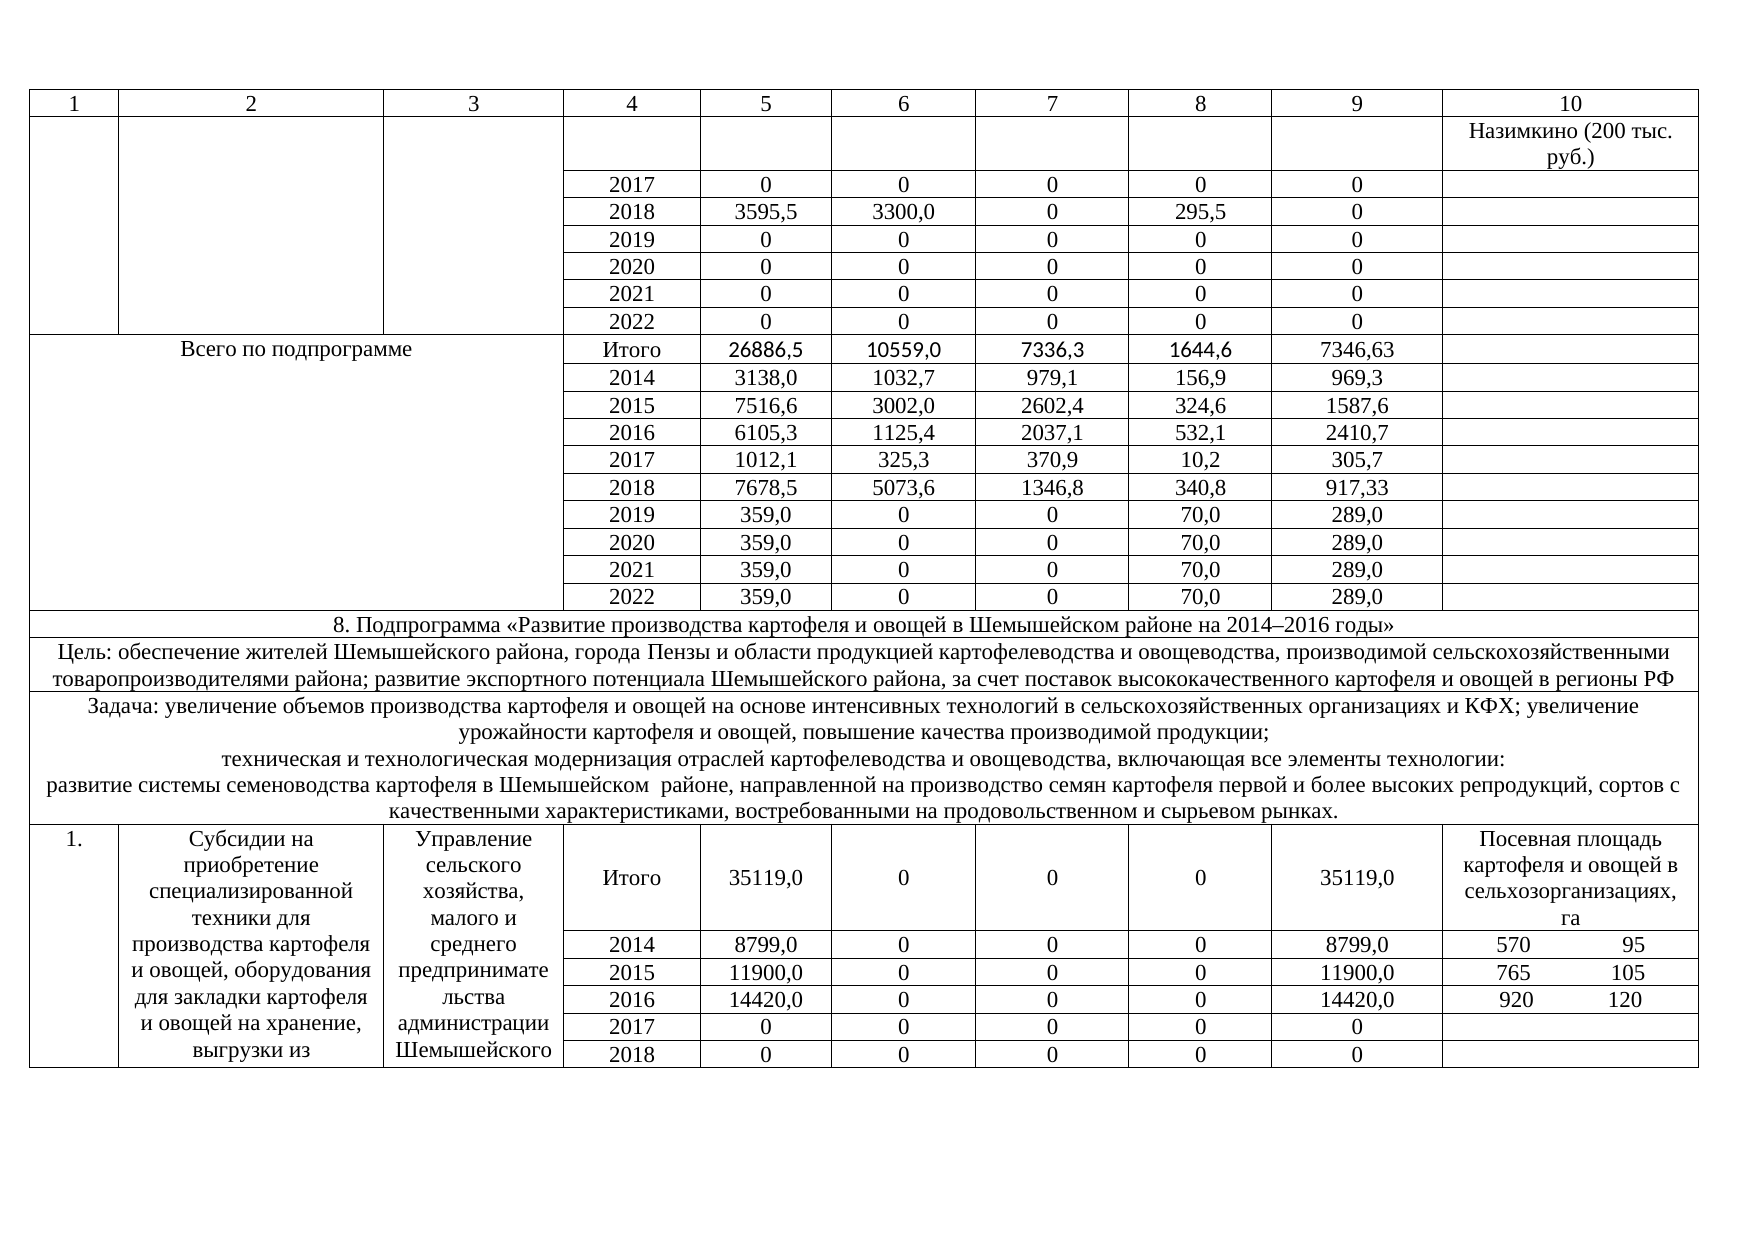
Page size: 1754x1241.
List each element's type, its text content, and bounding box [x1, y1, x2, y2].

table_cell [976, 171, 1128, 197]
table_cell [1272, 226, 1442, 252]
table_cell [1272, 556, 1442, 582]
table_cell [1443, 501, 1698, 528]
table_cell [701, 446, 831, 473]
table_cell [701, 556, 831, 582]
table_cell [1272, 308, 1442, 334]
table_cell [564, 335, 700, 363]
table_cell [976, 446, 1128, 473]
table_header 3 [384, 90, 563, 116]
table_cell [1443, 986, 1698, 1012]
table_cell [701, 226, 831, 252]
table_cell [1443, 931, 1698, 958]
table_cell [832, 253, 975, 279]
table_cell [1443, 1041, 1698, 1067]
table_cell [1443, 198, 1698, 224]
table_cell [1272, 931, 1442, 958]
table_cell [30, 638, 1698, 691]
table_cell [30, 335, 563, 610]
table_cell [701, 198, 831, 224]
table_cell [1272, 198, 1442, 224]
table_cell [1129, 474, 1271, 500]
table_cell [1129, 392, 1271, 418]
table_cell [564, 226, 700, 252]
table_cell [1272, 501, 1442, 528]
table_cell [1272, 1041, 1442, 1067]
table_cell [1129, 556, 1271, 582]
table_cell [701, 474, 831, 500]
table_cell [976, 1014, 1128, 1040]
table_header 9 [1272, 90, 1442, 116]
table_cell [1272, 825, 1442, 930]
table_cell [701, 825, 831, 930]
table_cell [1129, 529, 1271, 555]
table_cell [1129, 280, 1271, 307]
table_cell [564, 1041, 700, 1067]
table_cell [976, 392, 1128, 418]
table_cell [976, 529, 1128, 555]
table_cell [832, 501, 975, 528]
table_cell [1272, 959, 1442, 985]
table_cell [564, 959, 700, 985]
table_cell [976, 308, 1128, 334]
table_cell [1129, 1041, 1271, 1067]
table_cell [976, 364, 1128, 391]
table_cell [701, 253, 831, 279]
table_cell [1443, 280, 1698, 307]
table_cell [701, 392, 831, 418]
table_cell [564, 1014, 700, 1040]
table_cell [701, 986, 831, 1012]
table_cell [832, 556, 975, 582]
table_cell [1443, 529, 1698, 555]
table_header 2 [119, 90, 383, 116]
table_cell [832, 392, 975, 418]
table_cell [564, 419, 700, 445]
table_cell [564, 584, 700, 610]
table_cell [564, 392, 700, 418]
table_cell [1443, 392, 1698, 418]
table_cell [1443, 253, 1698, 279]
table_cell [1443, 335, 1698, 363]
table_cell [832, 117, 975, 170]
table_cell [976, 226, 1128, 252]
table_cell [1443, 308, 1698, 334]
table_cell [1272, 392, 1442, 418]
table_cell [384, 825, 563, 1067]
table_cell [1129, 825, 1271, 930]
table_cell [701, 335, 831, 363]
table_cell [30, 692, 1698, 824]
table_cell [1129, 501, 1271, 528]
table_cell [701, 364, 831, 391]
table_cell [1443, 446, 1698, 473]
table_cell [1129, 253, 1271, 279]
table_header 10 [1443, 90, 1698, 116]
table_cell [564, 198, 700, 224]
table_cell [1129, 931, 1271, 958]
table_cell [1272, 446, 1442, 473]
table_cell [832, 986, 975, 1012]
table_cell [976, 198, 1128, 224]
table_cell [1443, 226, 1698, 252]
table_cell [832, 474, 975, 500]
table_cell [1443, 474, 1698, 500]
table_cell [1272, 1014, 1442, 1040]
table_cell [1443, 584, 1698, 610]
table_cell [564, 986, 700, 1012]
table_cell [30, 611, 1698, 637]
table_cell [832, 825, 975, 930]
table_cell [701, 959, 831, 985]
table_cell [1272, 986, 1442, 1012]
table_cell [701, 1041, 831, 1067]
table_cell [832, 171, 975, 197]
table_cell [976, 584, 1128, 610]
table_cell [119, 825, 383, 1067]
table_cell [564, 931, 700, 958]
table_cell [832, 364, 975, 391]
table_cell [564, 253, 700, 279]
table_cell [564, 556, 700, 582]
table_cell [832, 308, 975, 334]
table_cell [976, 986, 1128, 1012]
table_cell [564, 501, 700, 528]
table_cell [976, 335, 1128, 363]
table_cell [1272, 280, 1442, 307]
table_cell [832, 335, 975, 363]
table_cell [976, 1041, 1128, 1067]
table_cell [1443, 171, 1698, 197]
table_header 8 [1129, 90, 1271, 116]
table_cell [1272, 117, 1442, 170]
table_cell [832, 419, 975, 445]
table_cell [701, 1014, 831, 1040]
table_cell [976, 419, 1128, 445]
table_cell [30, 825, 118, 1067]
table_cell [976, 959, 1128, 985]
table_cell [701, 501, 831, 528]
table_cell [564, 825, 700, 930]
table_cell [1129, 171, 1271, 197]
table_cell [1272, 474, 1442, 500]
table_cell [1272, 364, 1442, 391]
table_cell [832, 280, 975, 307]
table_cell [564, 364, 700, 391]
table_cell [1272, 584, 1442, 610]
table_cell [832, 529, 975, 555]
table_header 7 [976, 90, 1128, 116]
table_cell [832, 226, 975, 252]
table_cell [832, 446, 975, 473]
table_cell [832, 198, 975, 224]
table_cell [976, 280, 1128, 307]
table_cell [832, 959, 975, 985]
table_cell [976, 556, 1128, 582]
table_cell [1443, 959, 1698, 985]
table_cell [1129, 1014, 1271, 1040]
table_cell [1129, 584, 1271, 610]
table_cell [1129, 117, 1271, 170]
table_header 6 [832, 90, 975, 116]
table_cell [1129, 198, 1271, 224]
table_header 5 [701, 90, 831, 116]
table_header 1 [30, 90, 118, 116]
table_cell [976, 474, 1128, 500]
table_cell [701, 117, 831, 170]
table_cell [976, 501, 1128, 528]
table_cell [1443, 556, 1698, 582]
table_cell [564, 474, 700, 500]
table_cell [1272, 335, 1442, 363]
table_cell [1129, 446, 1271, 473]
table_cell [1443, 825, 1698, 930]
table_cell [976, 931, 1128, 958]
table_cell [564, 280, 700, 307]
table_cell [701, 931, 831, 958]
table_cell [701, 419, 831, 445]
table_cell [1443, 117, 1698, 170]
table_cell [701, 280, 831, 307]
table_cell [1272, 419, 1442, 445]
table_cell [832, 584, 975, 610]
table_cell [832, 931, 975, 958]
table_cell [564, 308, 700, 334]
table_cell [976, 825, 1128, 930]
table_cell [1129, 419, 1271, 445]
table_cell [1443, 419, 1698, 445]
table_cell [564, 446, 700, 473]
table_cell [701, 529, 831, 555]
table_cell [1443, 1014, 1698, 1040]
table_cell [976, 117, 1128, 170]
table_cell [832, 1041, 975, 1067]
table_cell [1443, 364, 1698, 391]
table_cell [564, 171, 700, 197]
table_header 4 [564, 90, 700, 116]
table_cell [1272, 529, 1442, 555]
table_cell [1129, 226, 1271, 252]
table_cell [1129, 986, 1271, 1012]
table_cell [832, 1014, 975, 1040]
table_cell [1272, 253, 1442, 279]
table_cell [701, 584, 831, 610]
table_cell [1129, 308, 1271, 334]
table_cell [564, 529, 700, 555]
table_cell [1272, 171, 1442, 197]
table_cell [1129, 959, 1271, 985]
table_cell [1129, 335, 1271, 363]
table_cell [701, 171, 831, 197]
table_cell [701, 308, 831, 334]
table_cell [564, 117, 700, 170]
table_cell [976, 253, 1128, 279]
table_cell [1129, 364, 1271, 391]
